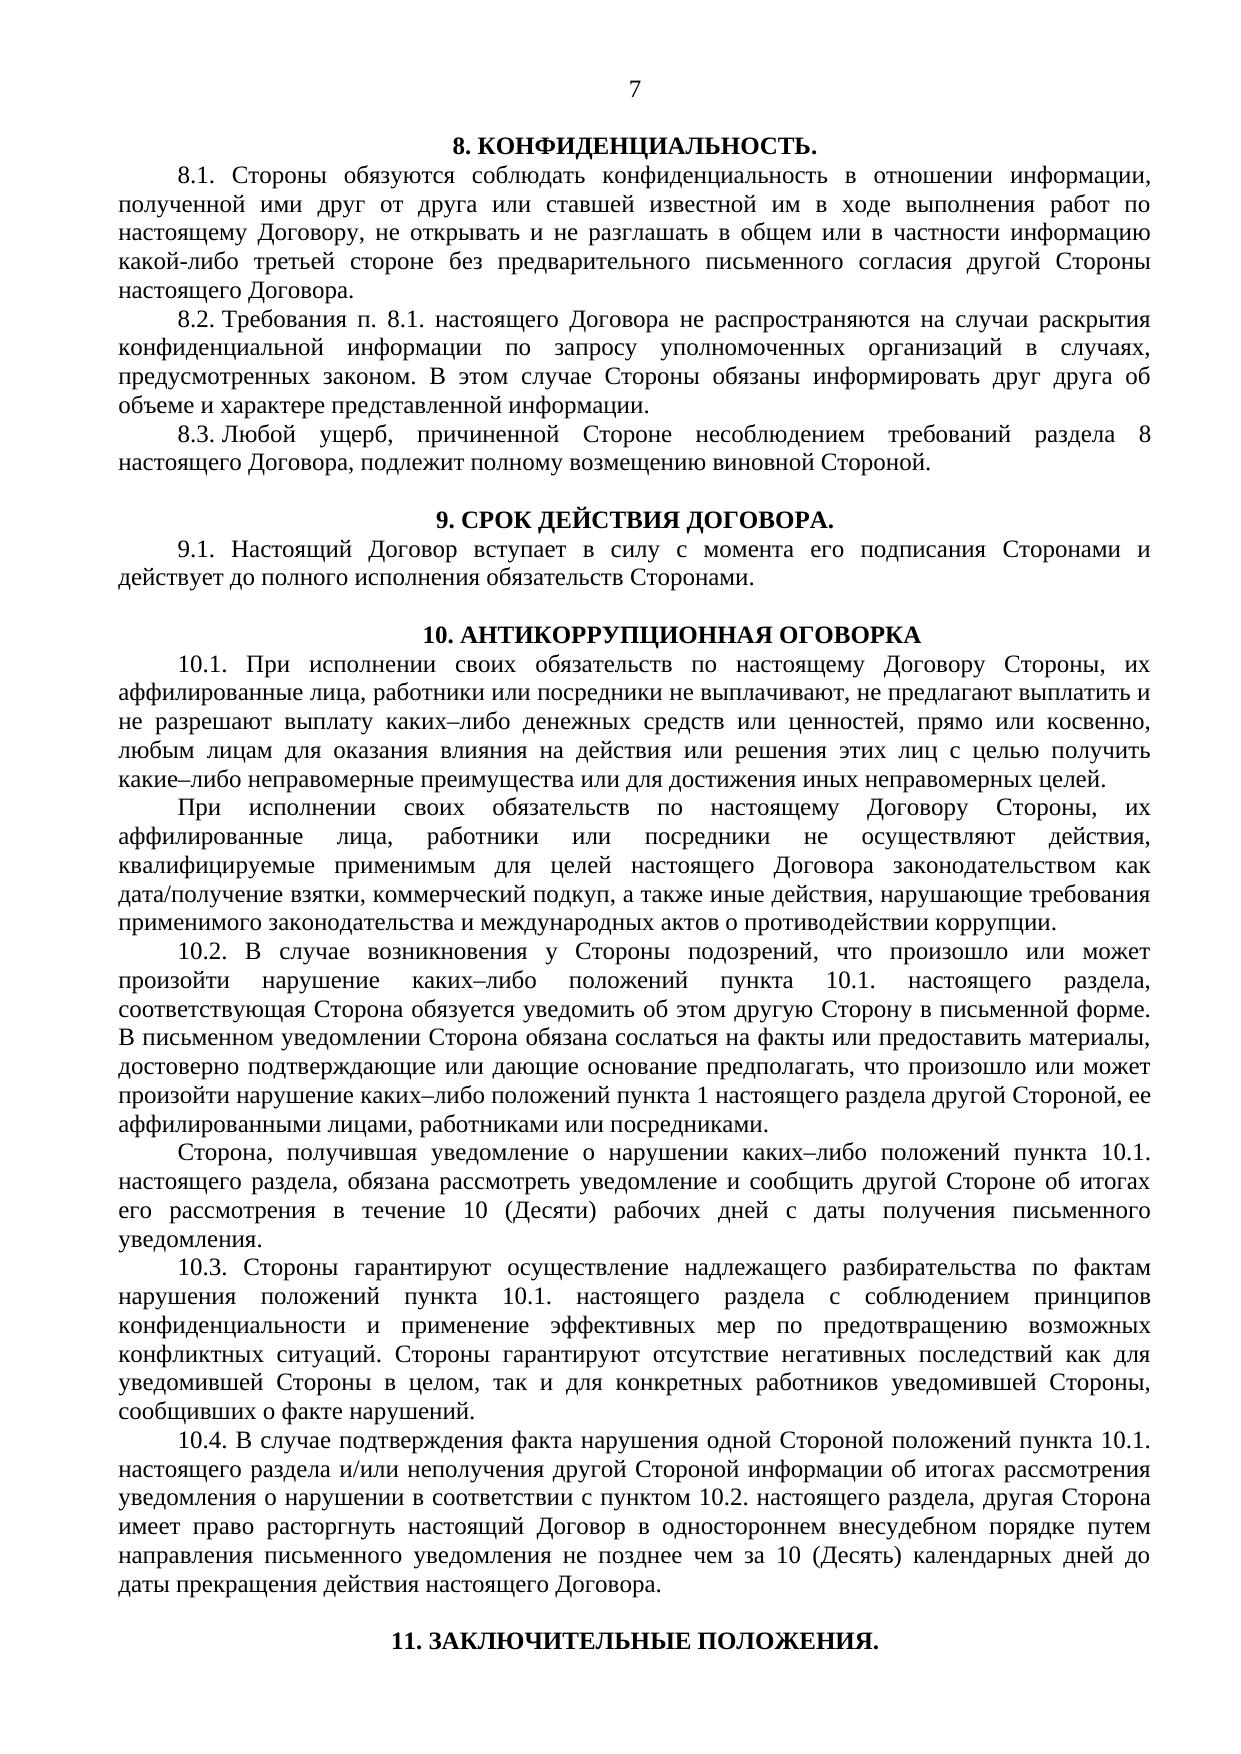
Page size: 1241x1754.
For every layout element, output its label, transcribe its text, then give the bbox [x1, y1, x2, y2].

text 10.2. В случае возникновения у Стороны подозрений, что произошло или может произойти нарушение каких–либо положений пункта 10.1. настоящего раздела, соответствующая Сторона обязуется уведомить об этом другую Сторону в письменной форме. В письменном уведомлении Сторона обязана сослаться на факты или предоставить материалы, достоверно подтверждающие или дающие основание предполагать, что произошло или может произойти нарушение каких–либо положений пункта 1 настоящего раздела другой Стороной, ее аффилированными лицами, работниками или посредниками. [118, 936, 1152, 1137]
text 9.1. Настоящий Договор вступает в силу с момента его подписания Сторонами и действует до полного исполнения обязательств Сторонами. [118, 534, 1152, 591]
text 8.3. Любой ущерб, причиненной Стороне несоблюдением требований раздела 8 настоящего Договора, подлежит полному возмещению виновной Стороной. [118, 419, 1152, 476]
text При исполнении своих обязательств по настоящему Договору Стороны, их аффилированные лица, работники или посредники не осуществляют действия, квалифицируемые применимым для целей настоящего Договора законодательством как дата/получение взятки, коммерческий подкуп, а также иные действия, нарушающие требования применимого законодательства и международных актов о противодействии коррупции. [118, 792, 1152, 936]
text 8.1. Стороны обязуются соблюдать конфиденциальность в отношении информации, полученной ими друг от друга или ставшей известной им в ходе выполнения работ по настоящему Договору, не открывать и не разглашать в общем или в частности информацию какой-либо третьей стороне без предварительного письменного согласия другой Стороны настоящего Договора. [118, 160, 1152, 304]
text 10. АНТИКОРРУПЦИОННАЯ ОГОВОРКА [118, 620, 1152, 649]
text 11. ЗАКЛЮЧИТЕЛЬНЫЕ ПОЛОЖЕНИЯ. [118, 1626, 1152, 1655]
text 10.4. В случае подтверждения факта нарушения одной Стороной положений пункта 10.1. настоящего раздела и/или неполучения другой Стороной информации об итогах рассмотрения уведомления о нарушении в соответствии с пунктом 10.2. настоящего раздела, другая Сторона имеет право расторгнуть настоящий Договор в одностороннем внесудебном порядке путем направления письменного уведомления не позднее чем за 10 (Десять) календарных дней до даты прекращения действия настоящего Договора. [118, 1425, 1152, 1597]
text 10.3. Стороны гарантируют осуществление надлежащего разбирательства по фактам нарушения положений пункта 10.1. настоящего раздела с соблюдением принципов конфиденциальности и применение эффективных мер по предотвращению возможных конфликтных ситуаций. Стороны гарантируют отсутствие негативных последствий как для уведомившей Стороны в целом, так и для конкретных работников уведомившей Стороны, сообщивших о факте нарушений. [118, 1252, 1152, 1425]
text 8.2. Требования п. 8.1. настоящего Договора не распространяются на случаи раскрытия конфиденциальной информации по запросу уполномоченных организаций в случаях, предусмотренных законом. В этом случае Стороны обязаны информировать друг друга об объеме и характере представленной информации. [118, 304, 1152, 419]
text 9. СРОК ДЕЙСТВИЯ ДОГОВОРА. [118, 505, 1152, 534]
text 10.1. При исполнении своих обязательств по настоящему Договору Стороны, их аффилированные лица, работники или посредники не выплачивают, не предлагают выплатить и не разрешают выплату каких–либо денежных средств или ценностей, прямо или косвенно, любым лицам для оказания влияния на действия или решения этих лиц с целью получить какие–либо неправомерные преимущества или для достижения иных неправомерных целей. [118, 649, 1152, 792]
text 8. КОНФИДЕНЦИАЛЬНОСТЬ. [118, 131, 1152, 160]
text Сторона, получившая уведомление о нарушении каких–либо положений пункта 10.1. настоящего раздела, обязана рассмотреть уведомление и сообщить другой Стороне об итогах его рассмотрения в течение 10 (Десяти) рабочих дней с даты получения письменного уведомления. [118, 1137, 1152, 1252]
